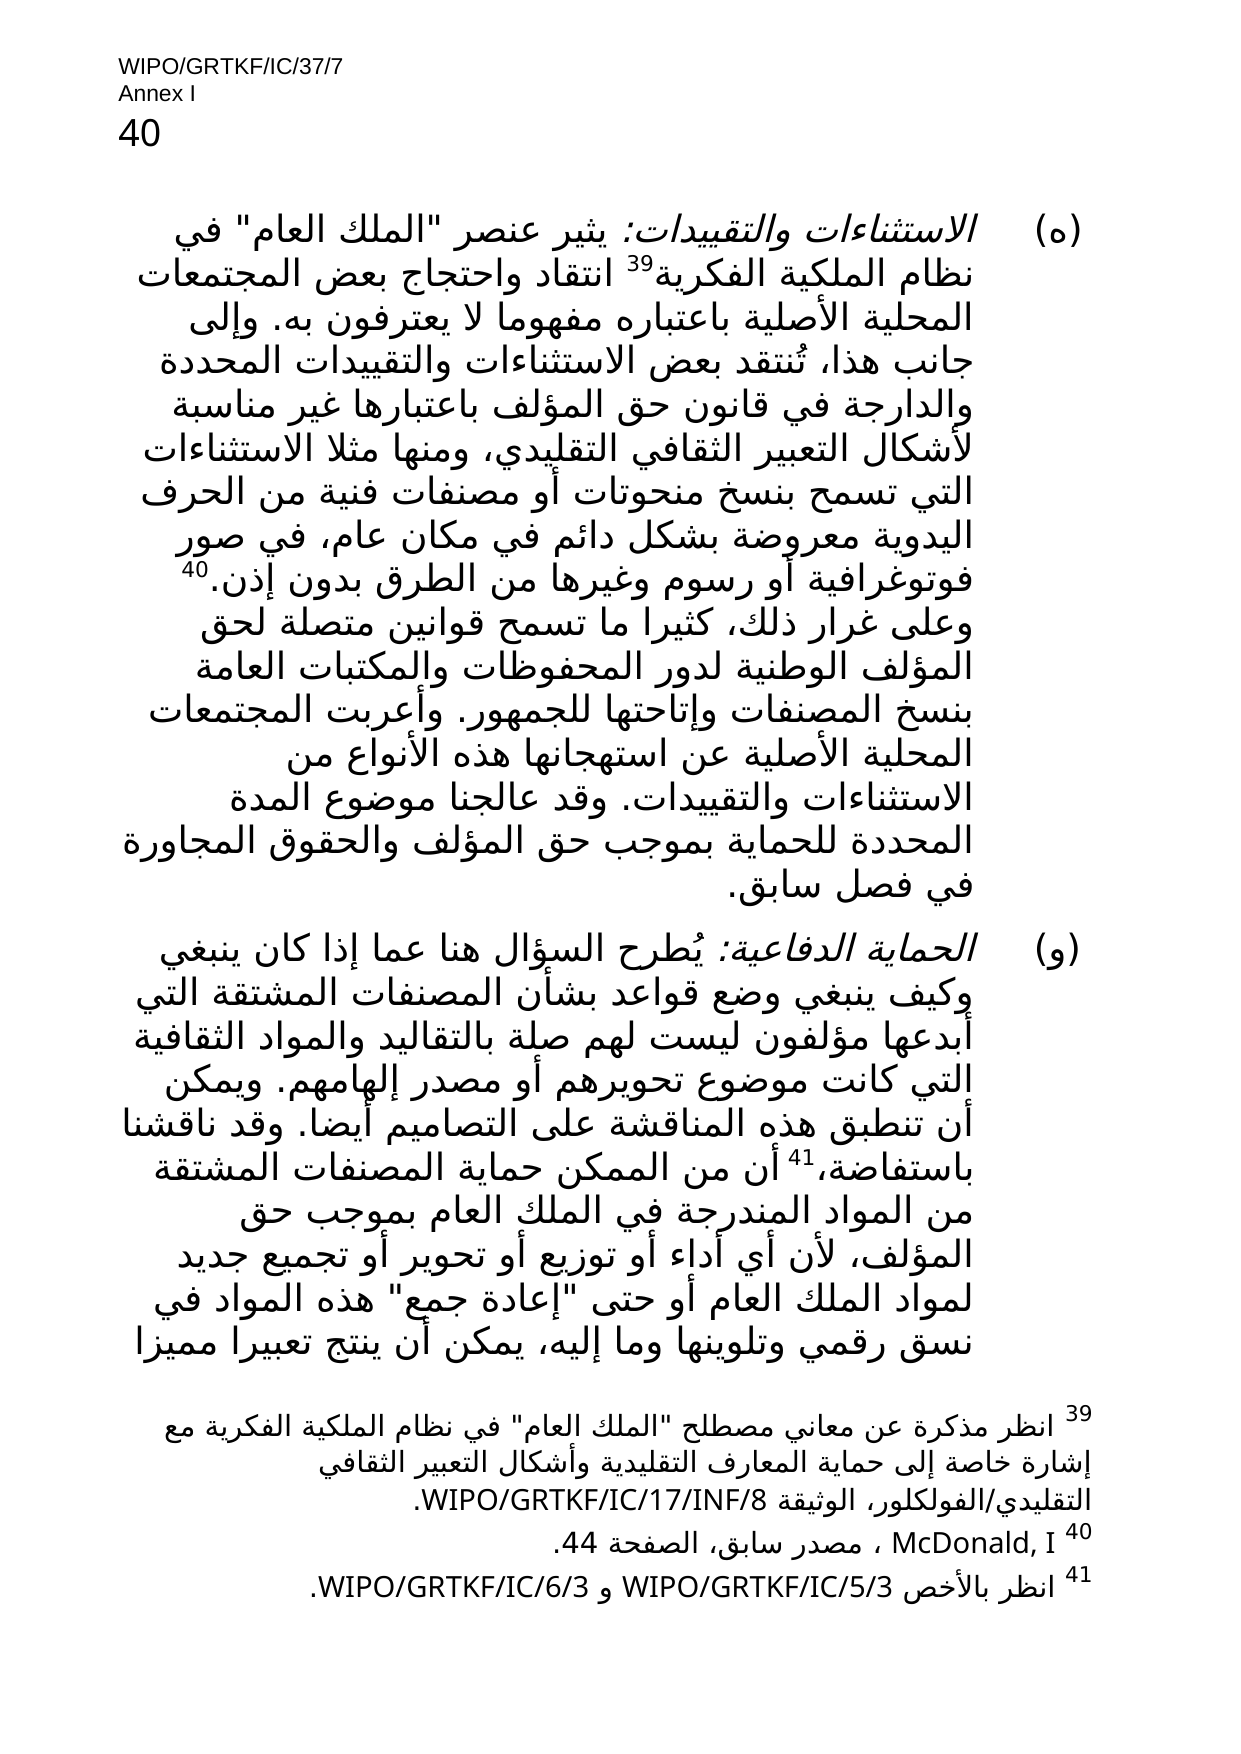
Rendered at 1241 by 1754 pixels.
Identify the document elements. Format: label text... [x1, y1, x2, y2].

list الاستثناءات والتقييدات: يثير عنصر "الملك العام" في نظام الملكية الفكرية انتقاد واحتجاج بعض المجتمعات المحلية الأصلية باعتباره مفهوما لا يعترفون به. وإلى جانب هذا، تُنتقد بعض الاستثناءات والتقييدات المحددة والدارجة في قانون حق المؤلف باعتبارها غير مناسبة لأشكال التعبير الثقافي التقليدي، ومنها مثلا الاستثناءات التي تسمح بنسخ منحوتات أو مصنفات فنية من الحرف اليدوية معروضة بشكل دائم في مكان عام، في صور فوتوغرافية أو رسوم وغيرها من الطرق بدون إذن. وعلى غرار ذلك، كثيرا ما تسمح قوانين متصلة لحق المؤلف الوطنية لدور المحفوظات والمكتبات العامة بنسخ المصنفات وإتاحتها للجمهور. وأعربت المجتمعات المحلية الأصلية عن استهجانها هذه الأنواع من الاستثناءات والتقييدات. وقد عالجنا موضوع المدة المحددة للحماية بموجب حق المؤلف والحقوق المجاورة في فصل سابق. [118, 208, 1033, 906]
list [118, 927, 1033, 1363]
